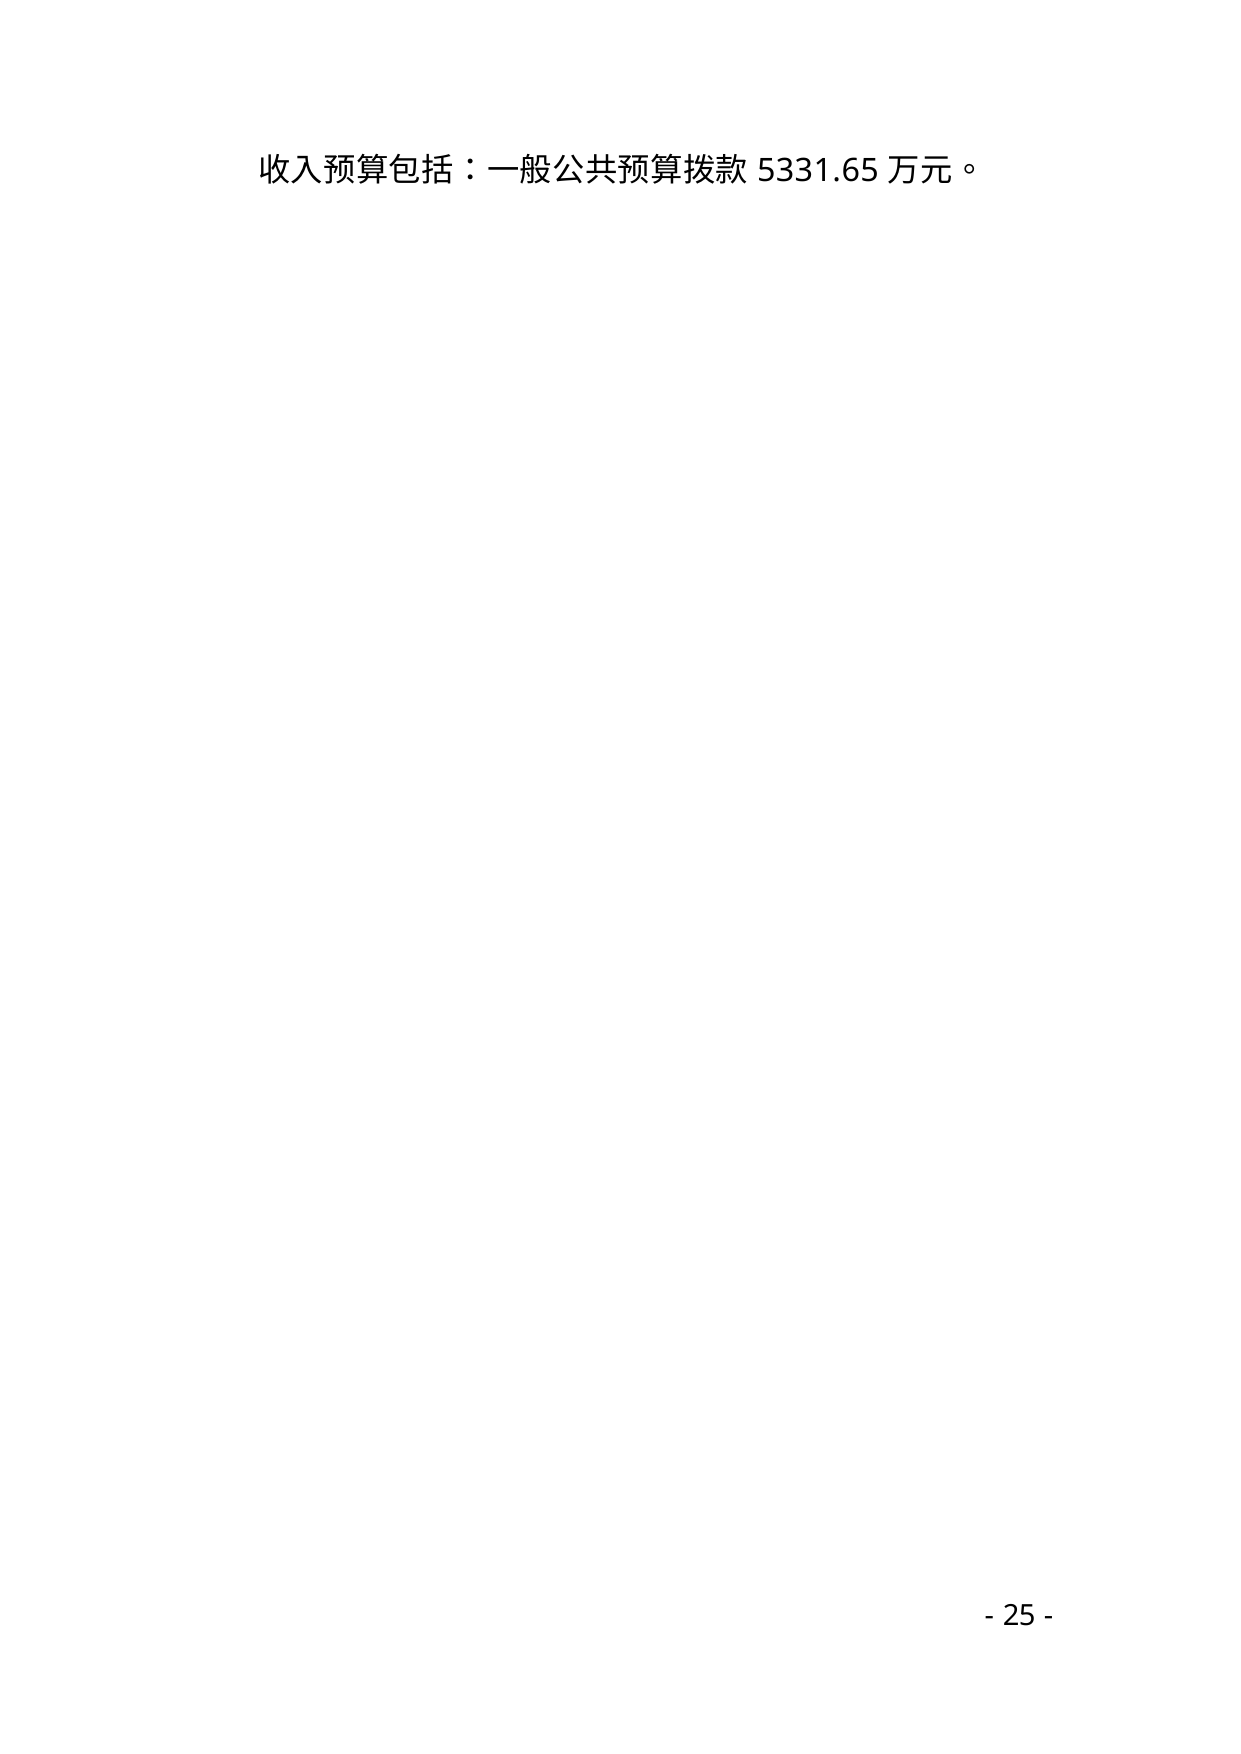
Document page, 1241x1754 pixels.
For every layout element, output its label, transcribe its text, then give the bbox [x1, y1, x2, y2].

text 收入预算包括：一般公共预算拨款 5331.65 万元。 [258, 149, 1054, 189]
